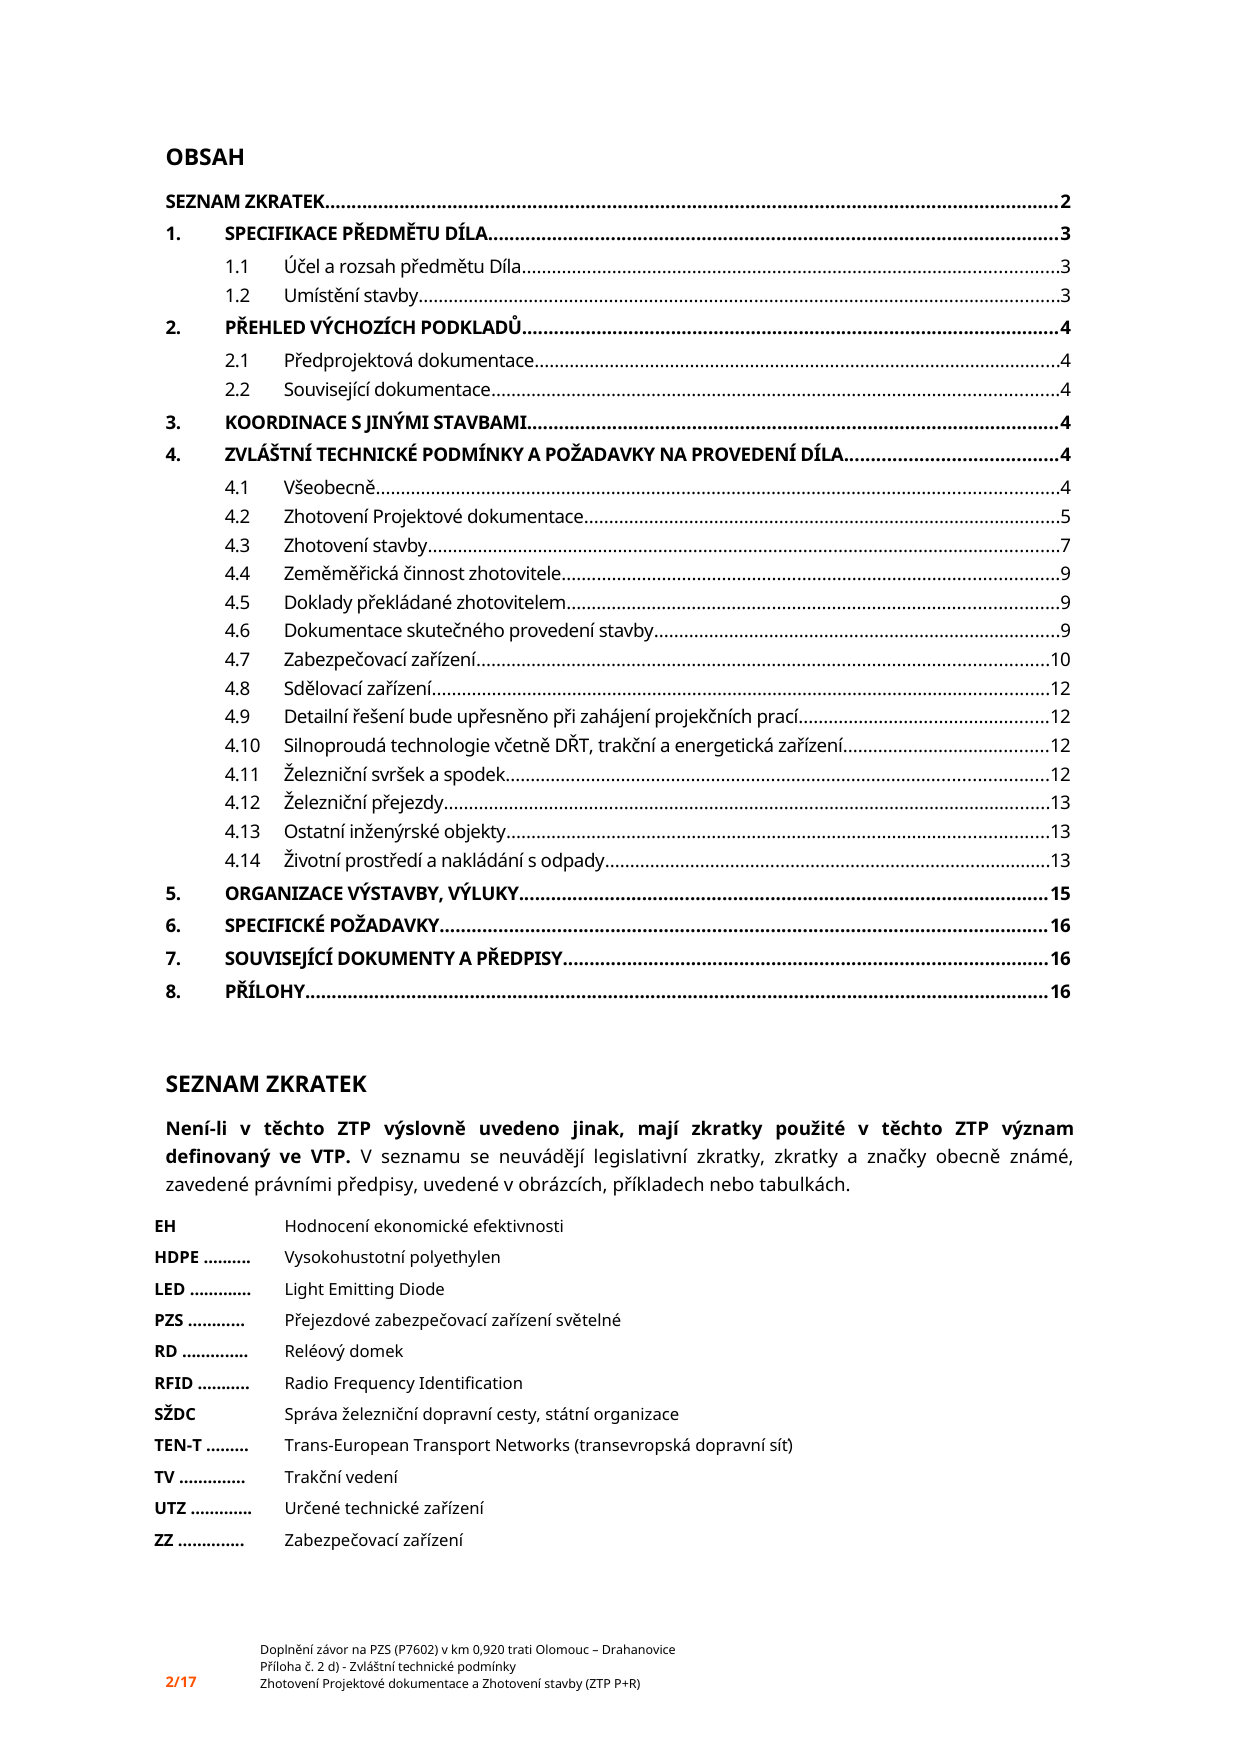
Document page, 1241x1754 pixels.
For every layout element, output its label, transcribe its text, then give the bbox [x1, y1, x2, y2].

text 2. PŘEHLED VÝCHOZÍCH PODKLADŮ 4 [165, 315, 1045, 340]
table_cell Reléový domek [284, 1337, 1061, 1368]
table_cell HDPE ..…….. [154, 1243, 284, 1274]
table_cell Radio Frequency Identification [284, 1369, 1061, 1400]
text SEZNAM ZKRATEK 2 [165, 188, 1045, 214]
text Obsah [165, 141, 1075, 173]
text 3. KOORDINACE S JINÝMI STAVBAMI 4 [165, 409, 1045, 434]
text 2.2 Související dokumentace 4 [224, 376, 1075, 402]
table_cell RD ………….. [154, 1337, 284, 1368]
text 4.7 Zabezpečovací zařízení 10 [224, 646, 1075, 672]
text 1.1 Účel a rozsah předmětu Díla 3 [224, 253, 1075, 279]
table_cell Light Emitting Diode [284, 1274, 1061, 1306]
text 6. SPECIFICKÉ POŽADAVKY 16 [165, 913, 1045, 938]
text 4.14 Životní prostředí a nakládání s odpady 13 [224, 847, 1075, 872]
text 1.2 Umístění stavby 3 [224, 282, 1075, 307]
table_cell Zabezpečovací zařízení [284, 1525, 1061, 1557]
text 4.8 Sdělovací zařízení 12 [224, 675, 1075, 701]
table_cell Trakční vedení [284, 1463, 1061, 1494]
table_cell TV ………….. [154, 1463, 284, 1494]
text 4. ZVLÁŠTNÍ TECHNICKÉ PODMÍNKY A POŽADAVKY NA PROVEDENÍ DÍLA 4 [165, 442, 1045, 467]
text 4.11 Železniční svršek a spodek 12 [224, 761, 1075, 787]
text 4.4 Zeměměřická činnost zhotovitele 9 [224, 561, 1075, 586]
table_cell Správa železniční dopravní cesty, státní organizace [284, 1400, 1061, 1431]
text 4.5 Doklady překládané zhotovitelem 9 [224, 589, 1075, 615]
table_cell Trans-European Transport Networks (transevropská dopravní síť) [284, 1431, 1061, 1462]
text 2.1 Předprojektová dokumentace 4 [224, 347, 1075, 373]
table_cell PZS ………… [154, 1306, 284, 1337]
text 4.2 Zhotovení Projektové dokumentace 5 [224, 503, 1075, 529]
table_cell RFID ……….. [154, 1369, 284, 1400]
text 4.10 Silnoproudá technologie včetně DŘT, trakční a energetická zařízení 12 [224, 732, 1075, 758]
text 4.9 Detailní řešení bude upřesněno při zahájení projekčních prací 12 [224, 704, 1075, 729]
text 4.12 Železniční přejezdy 13 [224, 790, 1075, 815]
table_cell TEN-T ……… [154, 1431, 284, 1462]
text 4.1 Všeobecně 4 [224, 474, 1075, 500]
text 5. ORGANIZACE VÝSTAVBY, VÝLUKY 15 [165, 880, 1045, 905]
table_header Hodnocení ekonomické efektivnosti [284, 1212, 1061, 1243]
text SEZNAM ZKRATEK [165, 1068, 1075, 1099]
text 4.3 Zhotovení stavby 7 [224, 532, 1075, 557]
table_cell SŽDC [154, 1400, 284, 1431]
text 4.6 Dokumentace skutečného provedení stavby 9 [224, 618, 1075, 643]
text 8. PŘÍLOHY 16 [165, 978, 1045, 1004]
text 1. SPECIFIKACE PŘEDMĚTU DÍLA 3 [165, 220, 1045, 246]
text 4.13 Ostatní inženýrské objekty 13 [224, 818, 1075, 844]
text Není-li v těchto ZTP výslovně uvedeno jinak, mají zkratky použité v těchto ZTP význam definovaný ve VTP. V seznamu se neuvádějí legislativní zkratky, zkratky a značky obecně známé, zavedené právními předpisy, uvedené v obrázcích, příkladech nebo tabulkách. [165, 1115, 1075, 1197]
table_cell Určené technické zařízení [284, 1494, 1061, 1525]
table_cell Vysokohustotní polyethylen [284, 1243, 1061, 1274]
table_cell LED …………. [154, 1274, 284, 1306]
text 7. SOUVISEJÍCÍ DOKUMENTY A PŘEDPISY 16 [165, 945, 1045, 971]
table_header EH [154, 1212, 284, 1243]
table_cell UTZ …………. [154, 1494, 284, 1525]
table_cell Přejezdové zabezpečovací zařízení světelné [284, 1306, 1061, 1337]
table_cell ZZ ………….. [154, 1525, 284, 1557]
